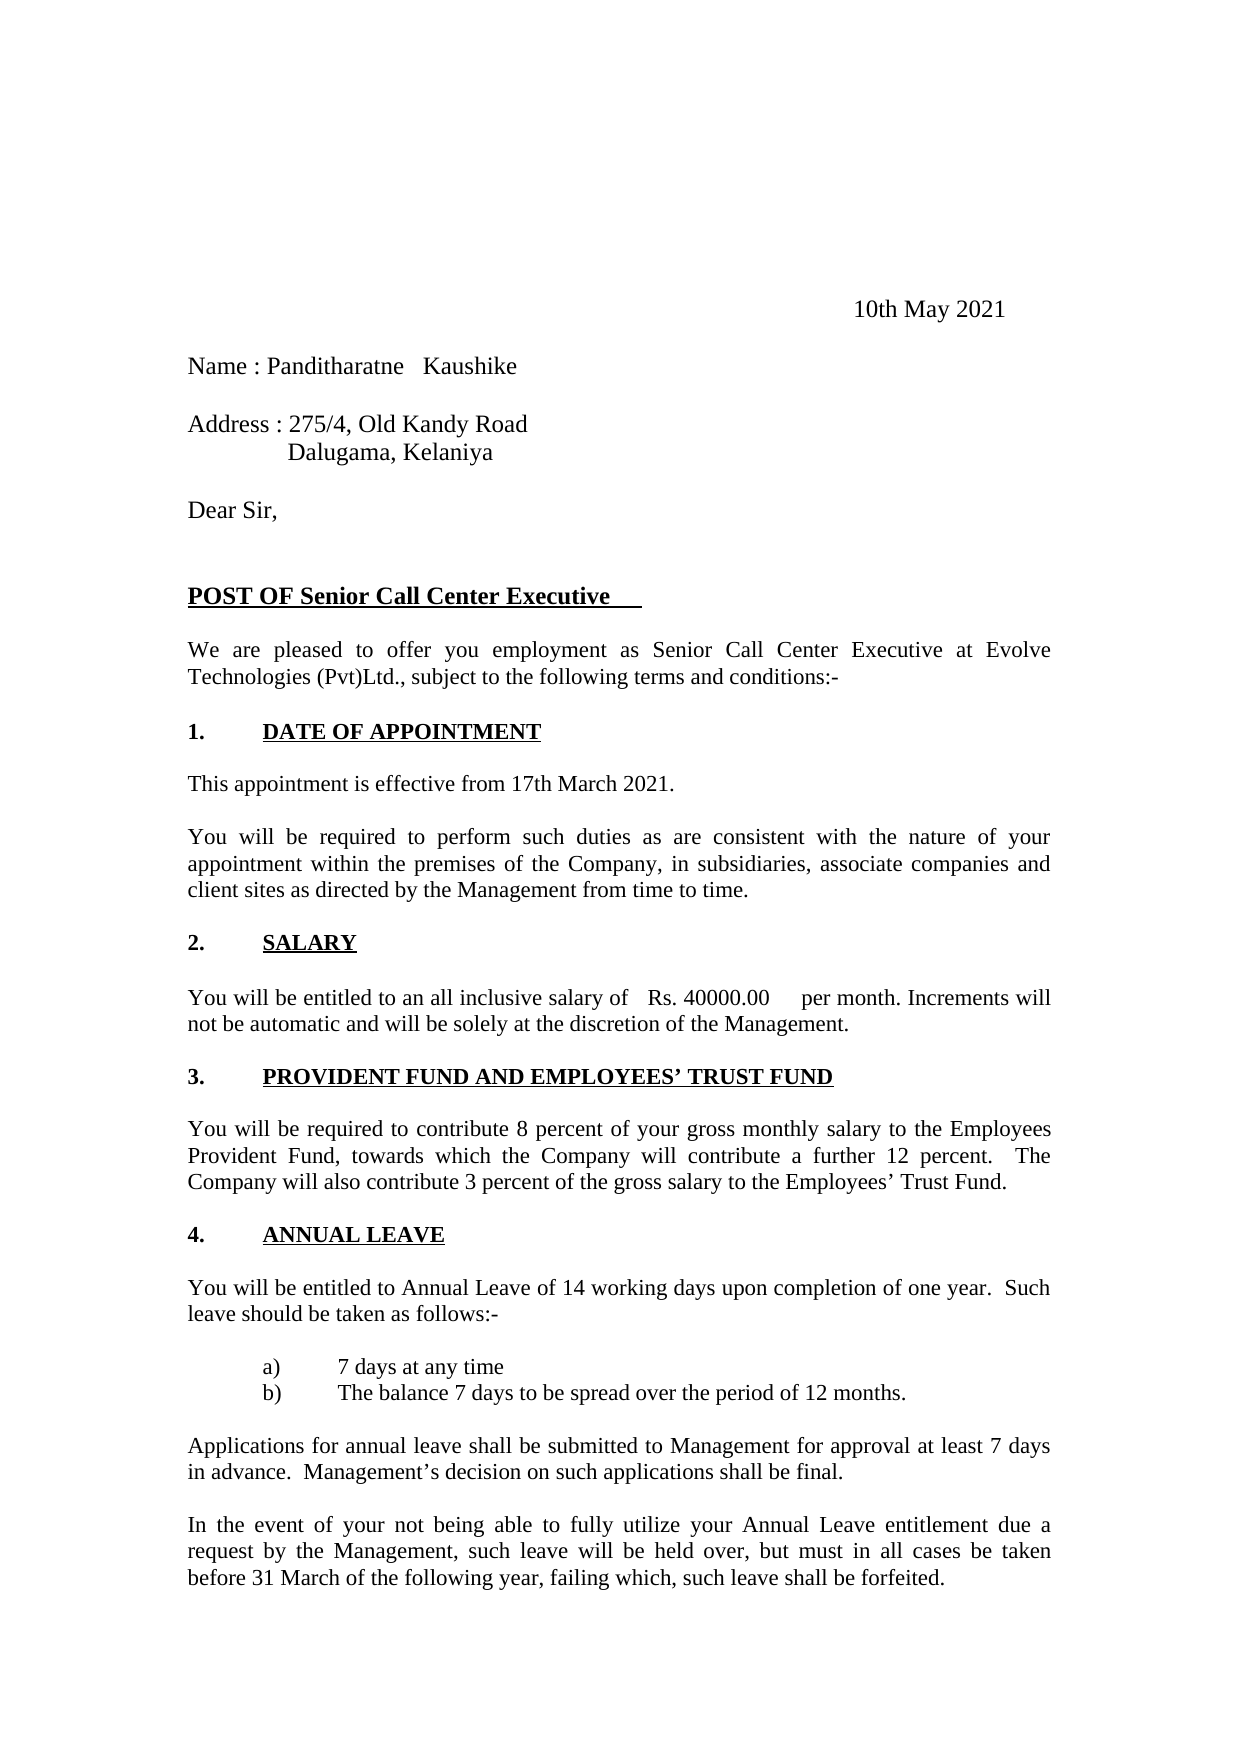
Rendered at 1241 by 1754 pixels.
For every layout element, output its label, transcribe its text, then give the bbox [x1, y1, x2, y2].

text You will be entitled to Annual Leave of 14 working days upon completion of one year. Such leave should be taken as follows:- [187, 1274, 1053, 1326]
text Dear Sir, [94, 495, 1053, 524]
text 2. SALARY [187, 929, 1053, 955]
text Address : 275/4, Old Kandy Road [187, 409, 1053, 437]
text Name : Panditharatne Kaushike [187, 351, 1053, 380]
text You will be required to perform such duties as are consistent with the nature of your appointment within the premises of the Company, in subsidiaries, associate companies and client sites as directed by the Management from time to time. [187, 823, 1053, 902]
text In the event of your not being able to fully utilize your Annual Leave entitlement due a request by the Management, such leave will be held over, but must in all cases be taken before 31 March of the following year, failing which, such leave shall be forfeited. [187, 1511, 1053, 1590]
text 1. DATE OF APPOINTMENT [187, 718, 1053, 744]
text 4. ANNUAL LEAVE [187, 1221, 1053, 1247]
text POST OF Senior Call Center Executive [187, 581, 1053, 610]
list The balance 7 days to be spread over the period of 12 months. [262, 1379, 1053, 1405]
text 10th May 2021 [187, 294, 1053, 322]
text 3. PROVIDENT FUND AND EMPLOYEES’ TRUST FUND [187, 1063, 1053, 1089]
list 7 days at any time [262, 1353, 1053, 1379]
text Applications for annual leave shall be submitted to Management for approval at least 7 days in advance. Management’s decision on such applications shall be final. [187, 1432, 1053, 1484]
text You will be required to contribute 8 percent of your gross monthly salary to the Employees Provident Fund, towards which the Company will contribute a further 12 percent. The Company will also contribute 3 percent of the gross salary to the Employees’ Trust Fund. [187, 1116, 1053, 1194]
text We are pleased to offer you employment as Senior Call Center Executive at Evolve Technologies (Pvt)Ltd., subject to the following terms and conditions:- [187, 636, 1053, 689]
text You will be entitled to an all inclusive salary of Rs. 40000.00 per month. Increments will not be automatic and will be solely at the discretion of the Management. [187, 984, 1053, 1036]
text Dalugama, Kelaniya [187, 437, 1053, 466]
text This appointment is effective from 17th March 2021. [187, 771, 1053, 797]
